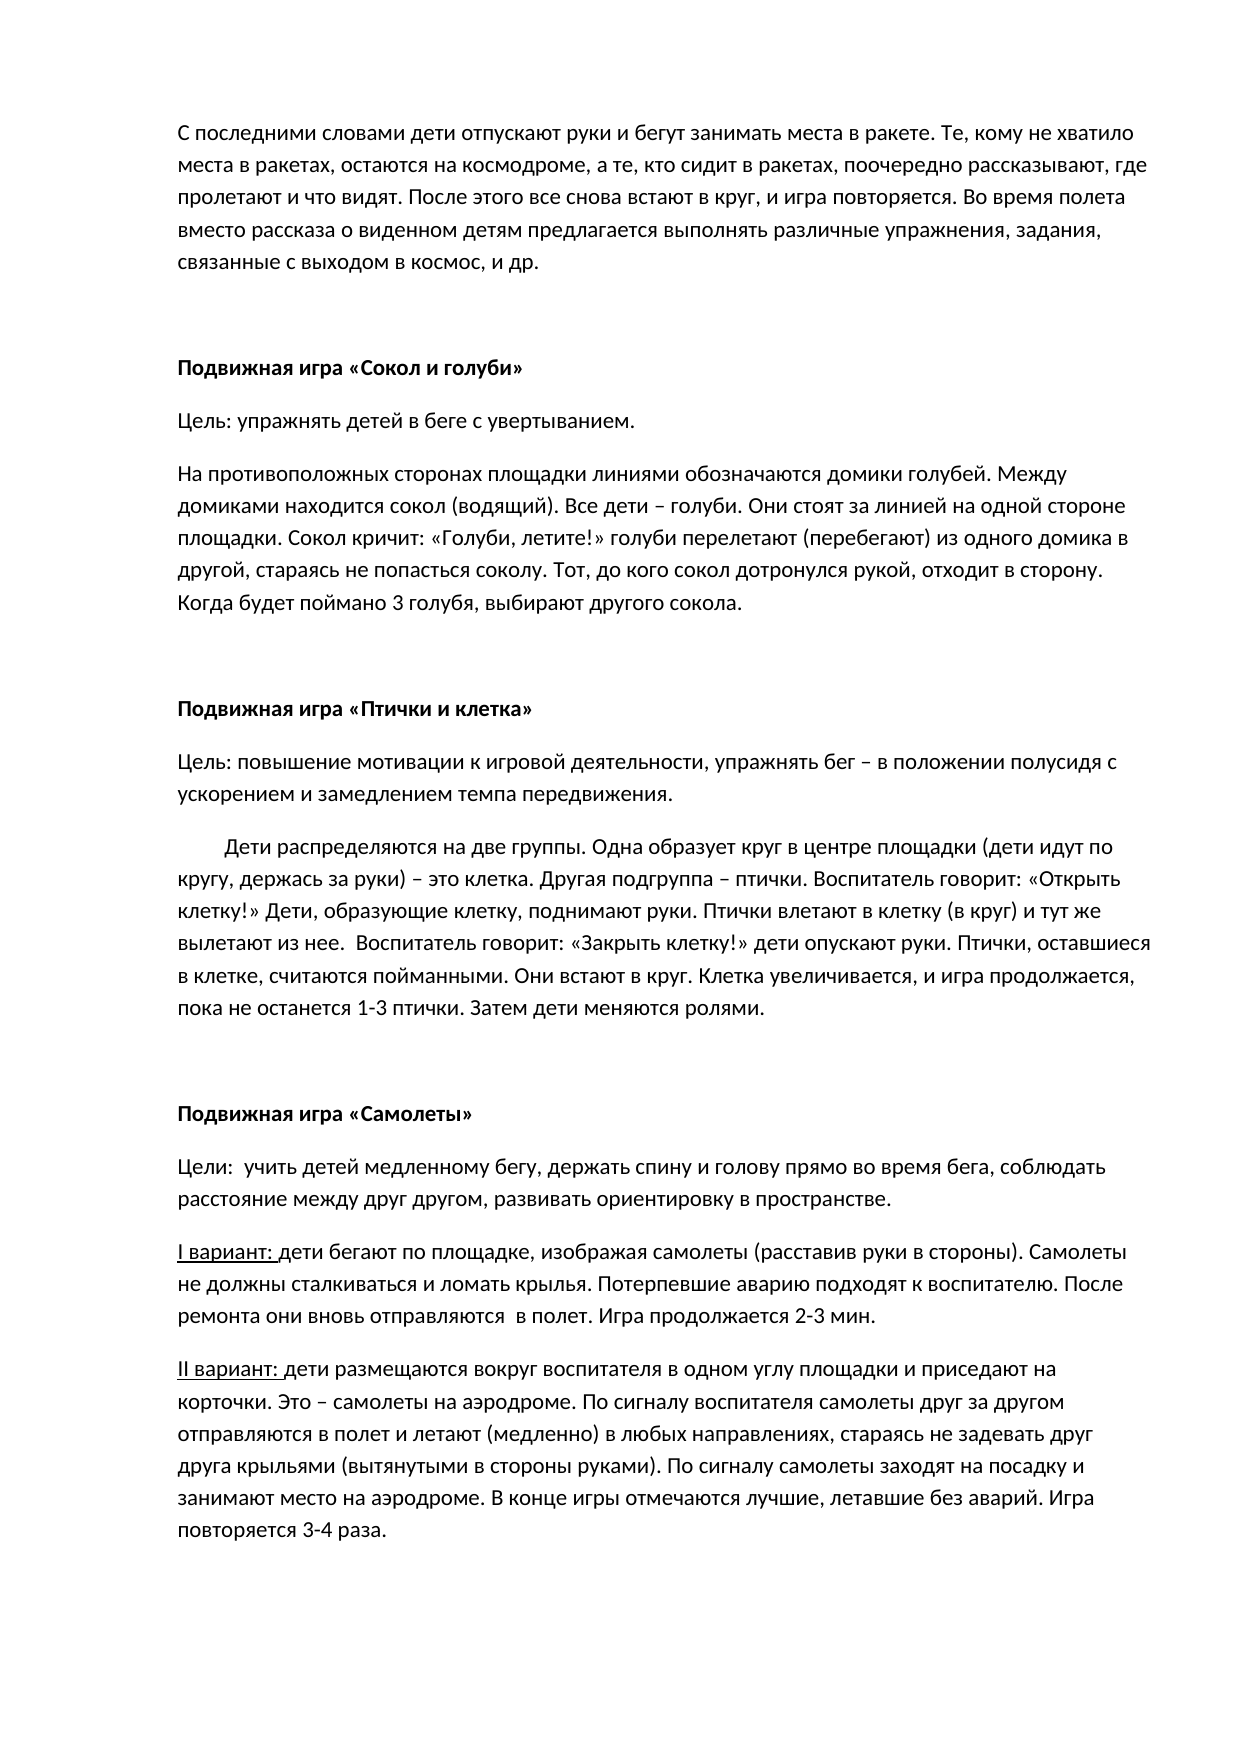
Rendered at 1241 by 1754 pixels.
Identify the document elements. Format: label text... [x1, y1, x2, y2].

text II вариант: дети размещаются вокруг воспитателя в одном углу площадки и приседают на корточки. Это – самолеты на аэродроме. По сигналу воспитателя самолеты друг за другом отправляются в полет и летают (медленно) в любых направлениях, стараясь не задевать друг друга крыльями (вытянутыми в стороны руками). По сигналу самолеты заходят на посадку и занимают место на аэродроме. В конце игры отмечаются лучшие, летавшие без аварий. Игра повторяется 3-4 раза. [177, 1354, 1152, 1543]
text Подвижная игра «Самолеты» [177, 1099, 1152, 1127]
text I вариант: дети бегают по площадке, изображая самолеты (расставив руки в стороны). Самолеты не должны сталкиваться и ломать крылья. Потерпевшие аварию подходят к воспитателю. После ремонта они вновь отправляются в полет. Игра продолжается 2-3 мин. [177, 1237, 1152, 1329]
text Подвижная игра «Птички и клетка» [177, 694, 1152, 722]
text Цель: повышение мотивации к игровой деятельности, упражнять бег – в положении полусидя с ускорением и замедлением темпа передвижения. [177, 747, 1152, 807]
text На противоположных сторонах площадки линиями обозначаются домики голубей. Между домиками находится сокол (водящий). Все дети – голуби. Они стоят за линией на одной стороне площадки. Сокол кричит: «Голуби, летите!» голуби перелетают (перебегают) из одного домика в другой, стараясь не попасться соколу. Тот, до кого сокол дотронулся рукой, отходит в сторону. Когда будет поймано 3 голубя, выбирают другого сокола. [177, 459, 1152, 616]
text Цели: учить детей медленному бегу, держать спину и голову прямо во время бега, соблюдать расстояние между друг другом, развивать ориентировку в пространстве. [177, 1152, 1152, 1212]
text С последними словами дети отпускают руки и бегут занимать места в ракете. Те, кому не хватило места в ракетах, остаются на космодроме, а те, кто сидит в ракетах, поочередно рассказывают, где пролетают и что видят. После этого все снова встают в круг, и игра повторяется. Во время полета вместо рассказа о виденном детям предлагается выполнять различные упражнения, задания, связанные с выходом в космос, и др. [177, 118, 1152, 275]
text Дети распределяются на две группы. Одна образует круг в центре площадки (дети идут по кругу, держась за руки) – это клетка. Другая подгруппа – птички. Воспитатель говорит: «Открыть клетку!» Дети, образующие клетку, поднимают руки. Птички влетают в клетку (в круг) и тут же вылетают из нее. Воспитатель говорит: «Закрыть клетку!» дети опускают руки. Птички, оставшиеся в клетке, считаются пойманными. Они встают в круг. Клетка увеличивается, и игра продолжается, пока не останется 1-3 птички. Затем дети меняются ролями. [177, 832, 1152, 1021]
text Подвижная игра «Сокол и голуби» [177, 353, 1152, 381]
text Цель: упражнять детей в беге с увертыванием. [177, 406, 1152, 434]
